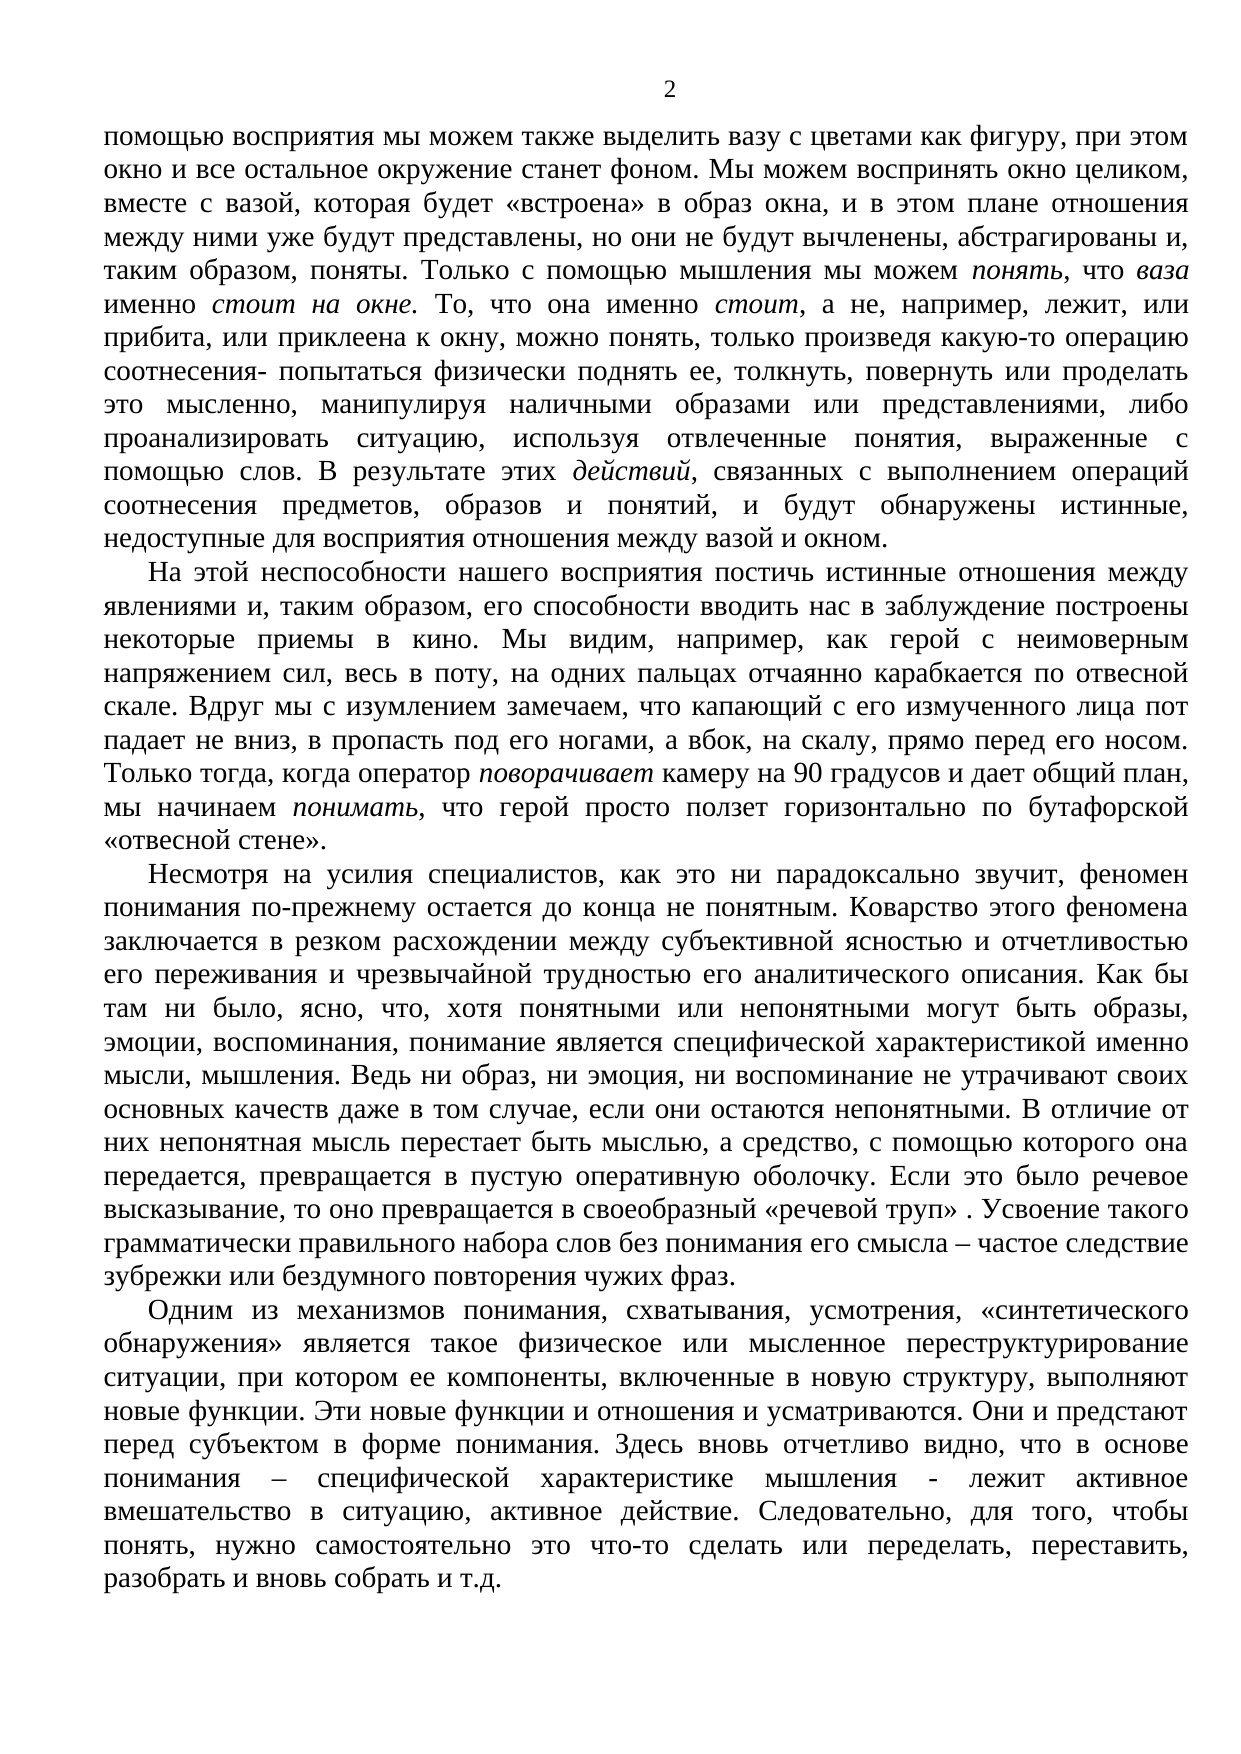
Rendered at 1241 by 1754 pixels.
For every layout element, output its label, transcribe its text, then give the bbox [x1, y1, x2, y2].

text Одним из механизмов понимания, схватывания, усмотрения, «синтетического обнаружения» является такое физическое или мысленное переструктурирование ситуации, при котором ее компоненты, включенные в новую структуру, выполняют новые функции. Эти новые функции и отношения и усматриваются. Они и предстают перед субъектом в форме понимания. Здесь вновь отчетливо видно, что в основе понимания – специфической характеристике мышления - лежит активное вмешательство в ситуацию, активное действие. Следовательно, для того, чтобы понять, нужно самостоятельно это что-то сделать или переделать, переставить, разобрать и вновь собрать и т.д. [103, 1292, 1190, 1594]
text На этой неспособности нашего восприятия постичь истинные отношения между явлениями и, таким образом, его способности вводить нас в заблуждение построены некоторые приемы в кино. Мы видим, например, как герой с неимоверным напряжением сил, весь в поту, на одних пальцах отчаянно карабкается по отвесной скале. Вдруг мы с изумлением замечаем, что капающий с его измученного лица пот падает не вниз, в пропасть под его ногами, а вбок, на скалу, прямо перед его носом. Только тогда, когда оператор поворачивает камеру на 90 градусов и дает общий план, мы начинаем понимать, что герой просто ползет горизонтально по бутафорской «отвесной стене». [103, 554, 1190, 856]
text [103, 118, 1190, 554]
text Несмотря на усилия специалистов, как это ни парадоксально звучит, феномен понимания по-прежнему остается до конца не понятным. Коварство этого феномена заключается в резком расхождении между субъективной ясностью и отчетливостью его переживания и чрезвычайной трудностью его аналитического описания. Как бы там ни было, ясно, что, хотя понятными или непонятными могут быть образы, эмоции, воспоминания, понимание является специфической характеристикой именно мысли, мышления. Ведь ни образ, ни эмоция, ни воспоминание не утрачивают своих основных качеств даже в том случае, если они остаются непонятными. В отличие от них непонятная мысль перестает быть мыслью, а средство, с помощью которого она передается, превращается в пустую оперативную оболочку. Если это было речевое высказывание, то оно превращается в своеобразный «речевой труп» . Усвоение такого грамматически правильного набора слов без понимания его смысла – частое следствие зубрежки или бездумного повторения чужих фраз. [103, 856, 1190, 1292]
